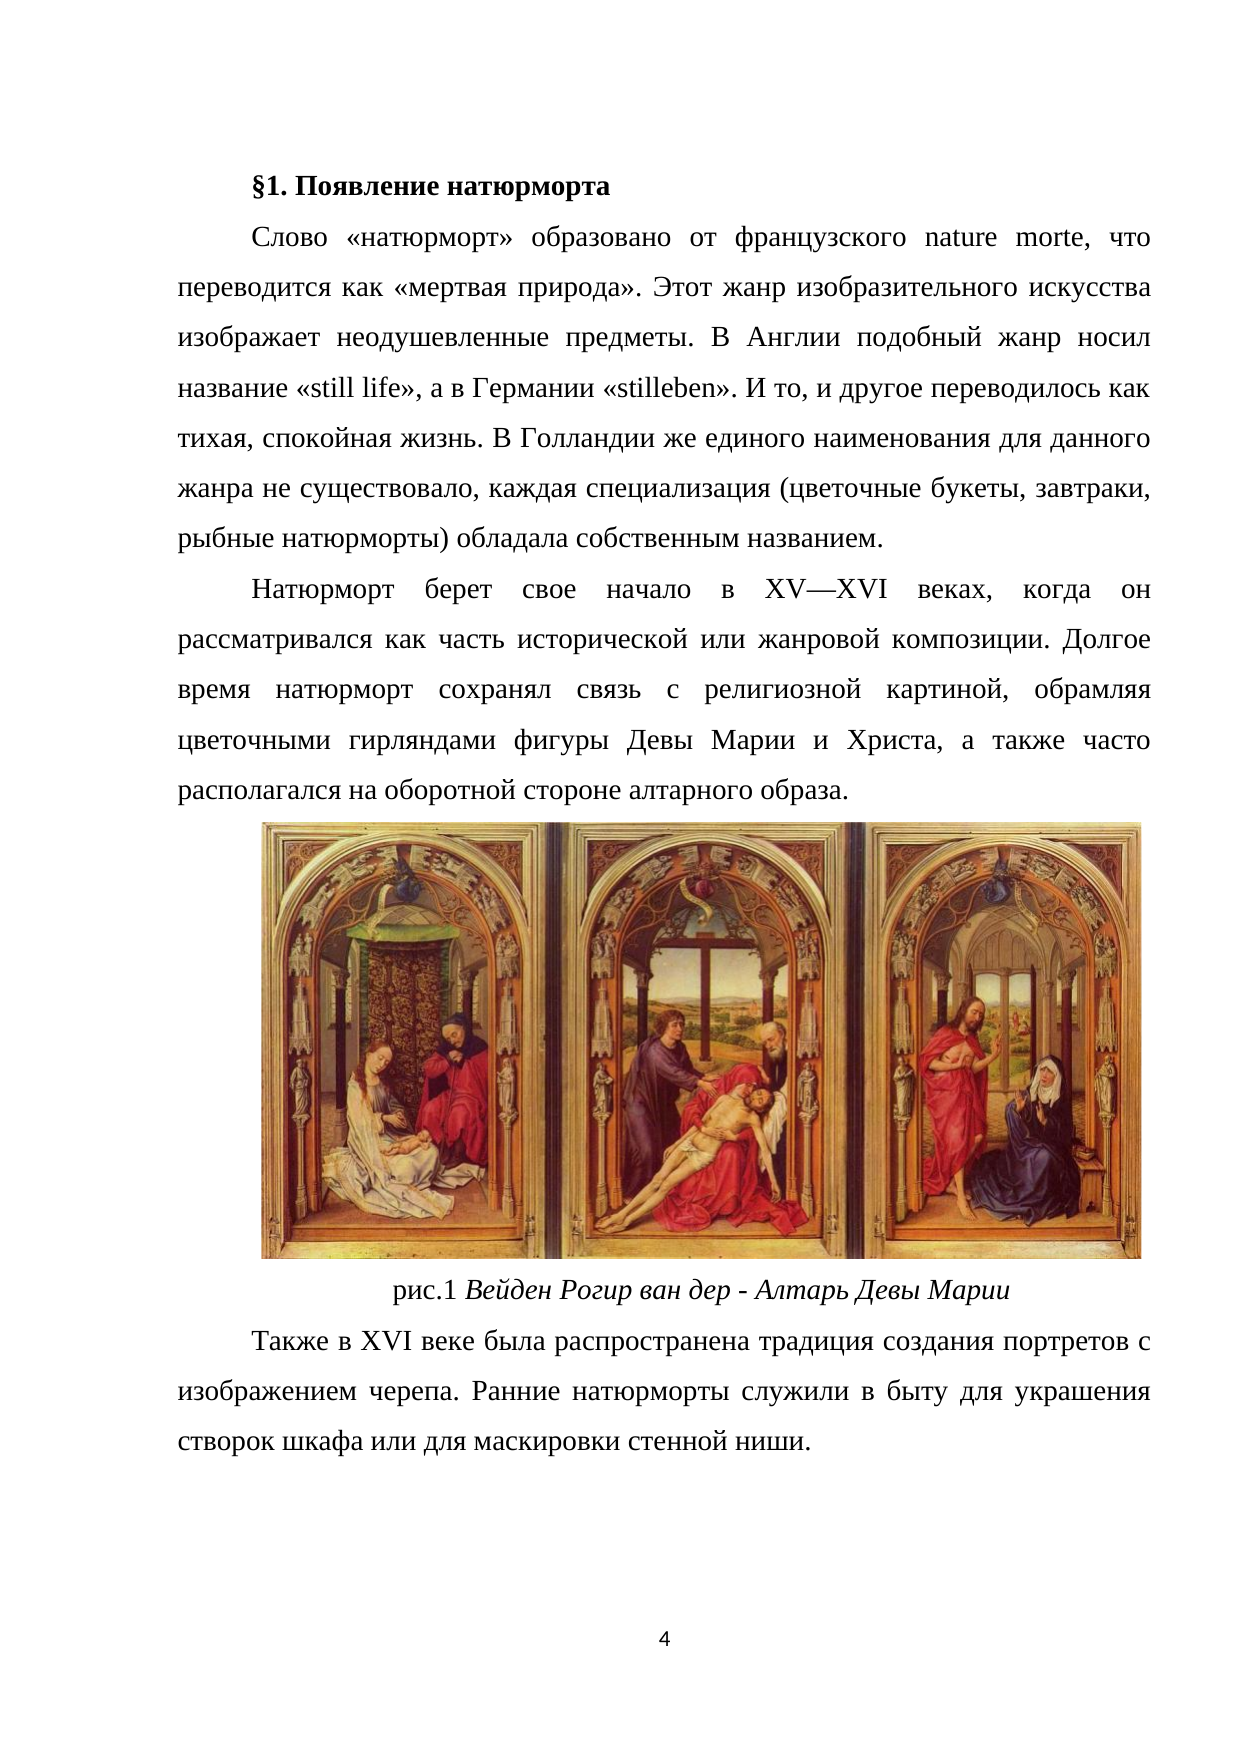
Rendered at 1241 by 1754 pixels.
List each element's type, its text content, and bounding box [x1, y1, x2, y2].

text Натюрморт берет свое начало в XV—XVI веках, когда он рассматривался как часть исторической или жанровой композиции. Долгое время натюрморт сохранял связь с религиозной картиной, обрамляя цветочными гирляндами фигуры Девы Марии и Христа, а также часто располагался на оборотной стороне алтарного образа. [177, 571, 1152, 806]
text Также в XVI веке была распространена традиция создания портретов с изображением черепа. Ранние натюрморты служили в быту для украшения створок шкафа или для маскировки стенной ниши. [177, 1323, 1152, 1457]
text Слово «натюрморт» образовано от французского nature morte, что переводится как «мертвая природа». Этот жанр изобразительного искусства изображает неодушевленные предметы. В Англии подобный жанр носил название «still life», а в Германии «stilleben». И то, и другое переводилось как тихая, спокойная жизнь. В Голландии же единого наименования для данного жанра не существовало, каждая специализация (цветочные букеты, завтраки, рыбные натюрморты) обладала собственным названием. [177, 219, 1152, 554]
picture [261, 822, 1142, 1259]
text §1. Появление натюрморта [177, 168, 1152, 202]
text рис.1 Вейден Рогир ван дeр - Алтарь Девы Марии [177, 1272, 1152, 1306]
